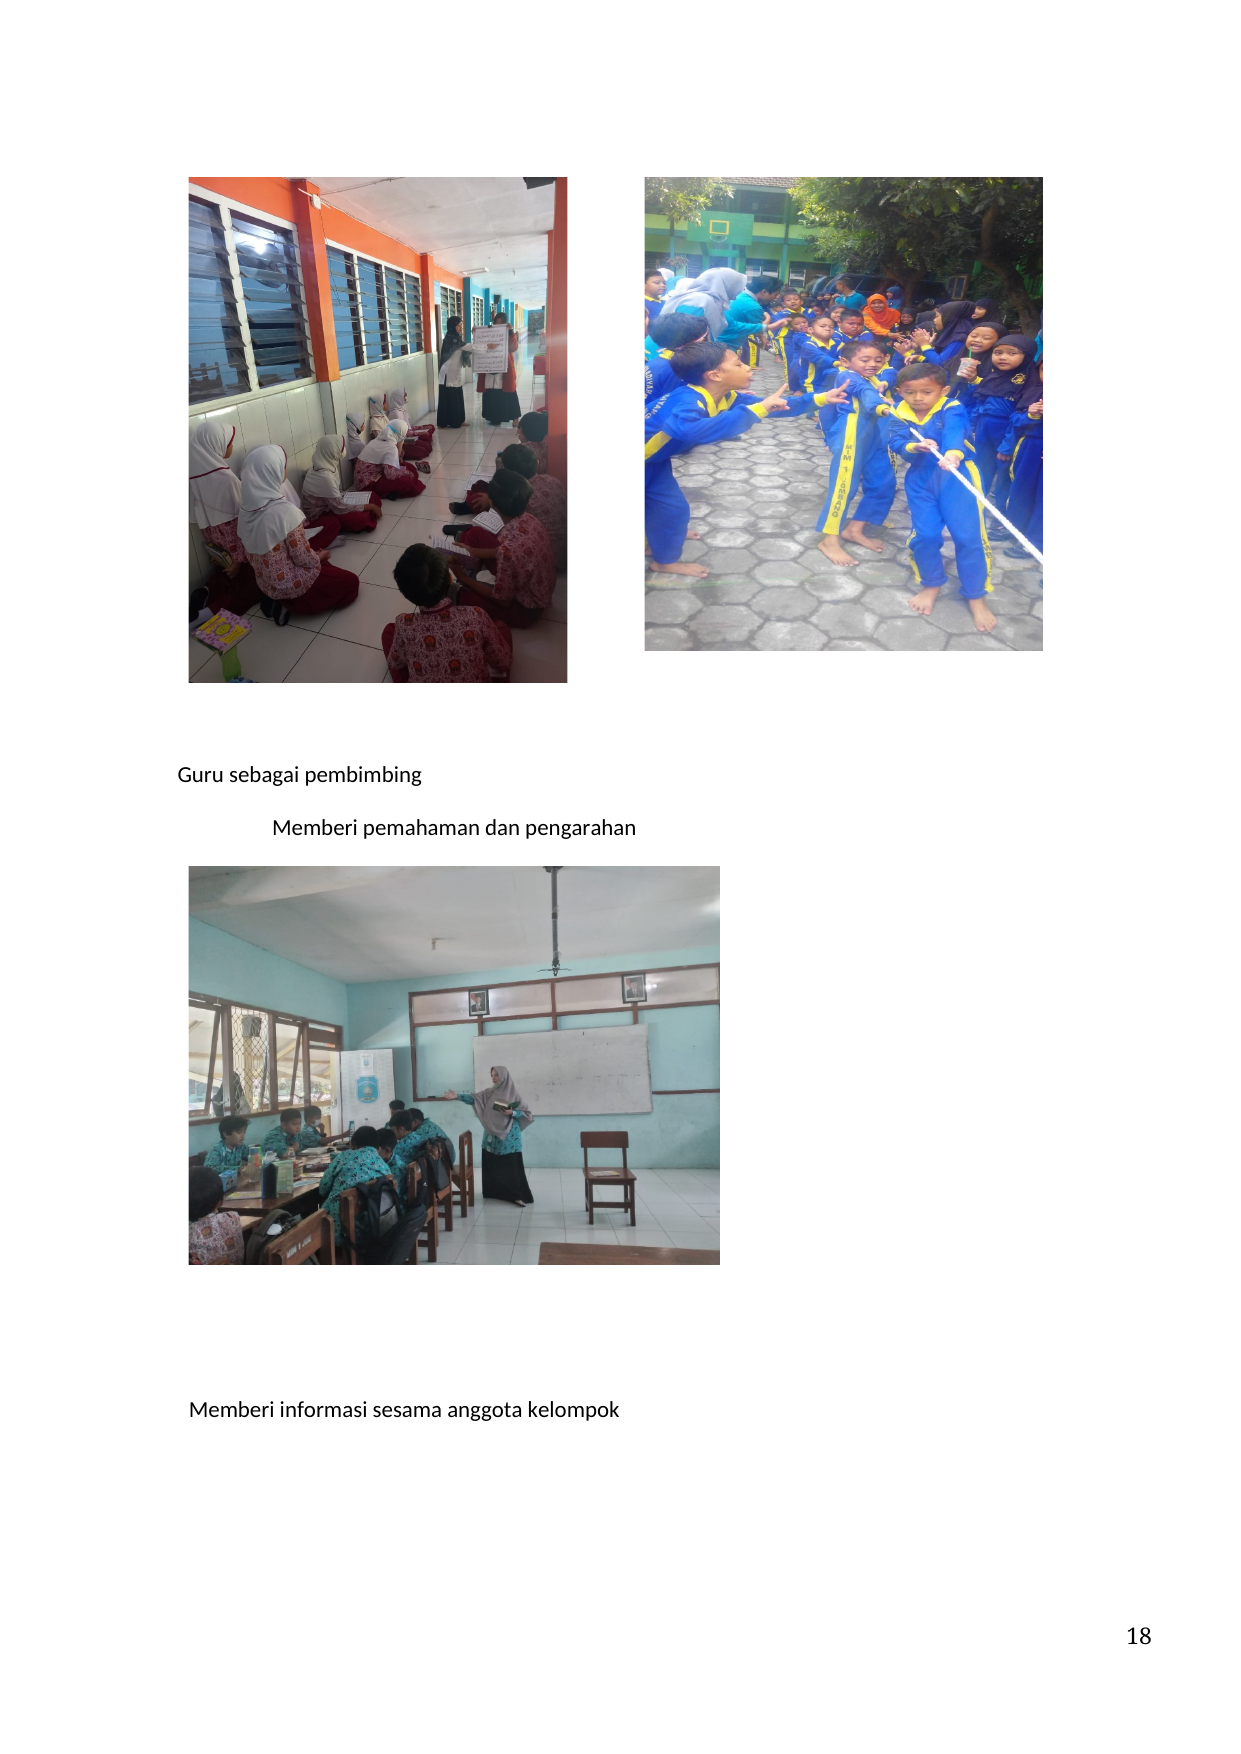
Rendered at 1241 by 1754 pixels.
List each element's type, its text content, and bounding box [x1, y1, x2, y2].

table_header Memberi pemahaman dan pengarahan [177, 813, 731, 1289]
picture [644, 177, 1043, 651]
table_header Memberikan pelayanan pendidikan [177, 177, 633, 707]
picture [188, 866, 720, 1265]
table_header Penciptaan pembelajaran yang efektif dan menyenangkan [633, 177, 1089, 707]
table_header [177, 1396, 645, 1577]
text Guru sebagai pembimbing [177, 760, 1090, 788]
picture [188, 177, 568, 683]
